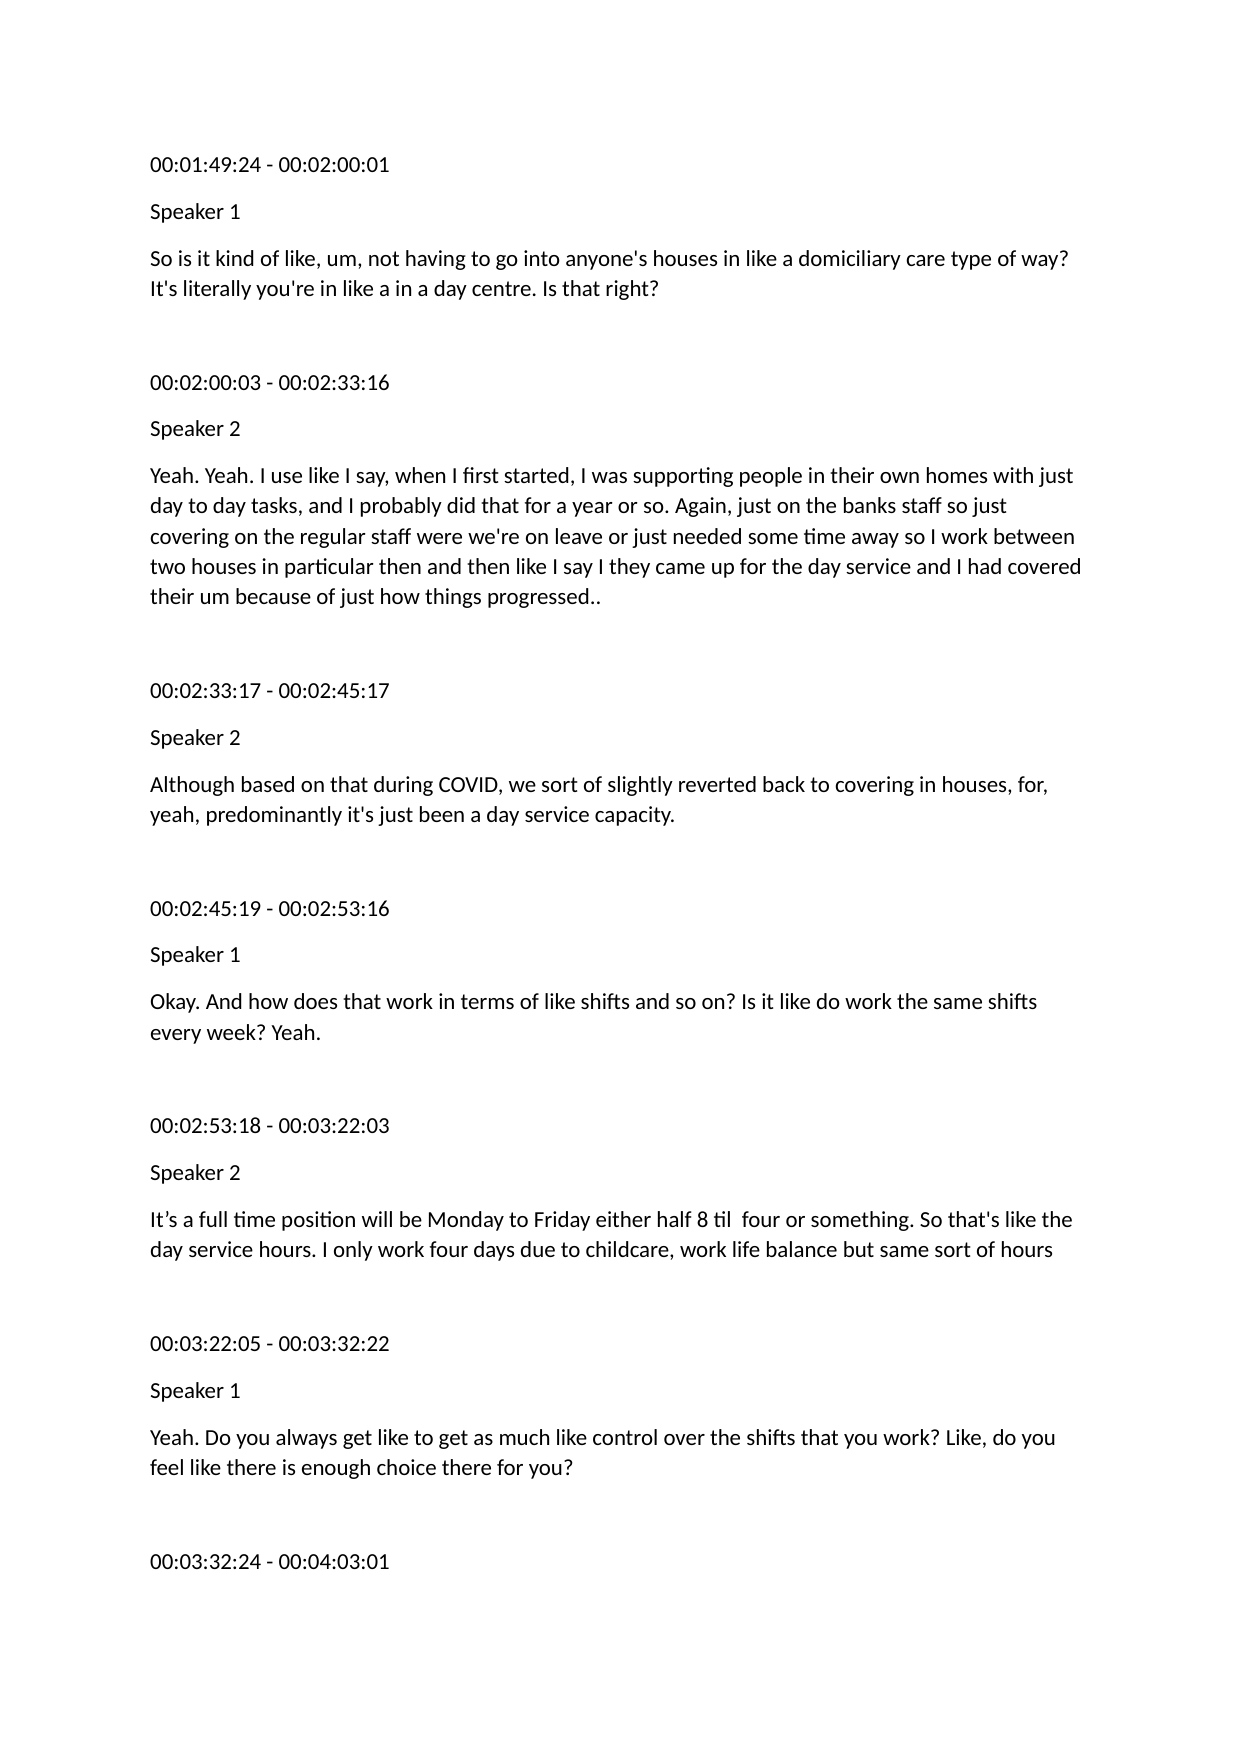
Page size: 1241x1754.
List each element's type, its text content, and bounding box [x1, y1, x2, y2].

text 00:02:00:03 - 00:02:33:16 [150, 368, 1090, 396]
text Although based on that during COVID, we sort of slightly reverted back to covering in houses, for, yeah, predominantly it's just been a day service capacity. [150, 770, 1090, 828]
text Yeah. Do you always get like to get as much like control over the shifts that you work? Like, do you feel like there is enough choice there for you? [150, 1423, 1090, 1481]
text It’s a full time position will be Monday to Friday either half 8 til four or something. So that's like the day service hours. I only work four days due to childcare, work life balance but same sort of hours [150, 1205, 1090, 1263]
text Speaker 1 [150, 1376, 1090, 1404]
text So is it kind of like, um, not having to go into anyone's houses in like a domiciliary care type of way? It's literally you're in like a in a day centre. Is that right? [150, 244, 1090, 302]
text Speaker 2 [150, 723, 1090, 751]
text 00:01:49:24 - 00:02:00:01 [150, 150, 1090, 178]
text 00:03:32:24 - 00:04:03:01 [150, 1547, 1090, 1575]
text Okay. And how does that work in terms of like shifts and so on? Is it like do work the same shifts every week? Yeah. [150, 987, 1090, 1046]
text 00:02:53:18 - 00:03:22:03 [150, 1111, 1090, 1139]
text Speaker 2 [150, 414, 1090, 443]
text Yeah. Yeah. I use like I say, when I first started, I was supporting people in their own homes with just day to day tasks, and I probably did that for a year or so. Again, just on the banks staff so just covering on the regular staff were we're on leave or just needed some time away so I work between two houses in particular then and then like I say I they came up for the day service and I had covered their um because of just how things progressed.. [150, 461, 1090, 610]
text 00:02:33:17 - 00:02:45:17 [150, 676, 1090, 704]
text Speaker 2 [150, 1158, 1090, 1186]
text Speaker 1 [150, 941, 1090, 969]
text Speaker 1 [150, 197, 1090, 225]
text 00:02:45:19 - 00:02:53:16 [150, 894, 1090, 922]
text 00:03:22:05 - 00:03:32:22 [150, 1329, 1090, 1357]
